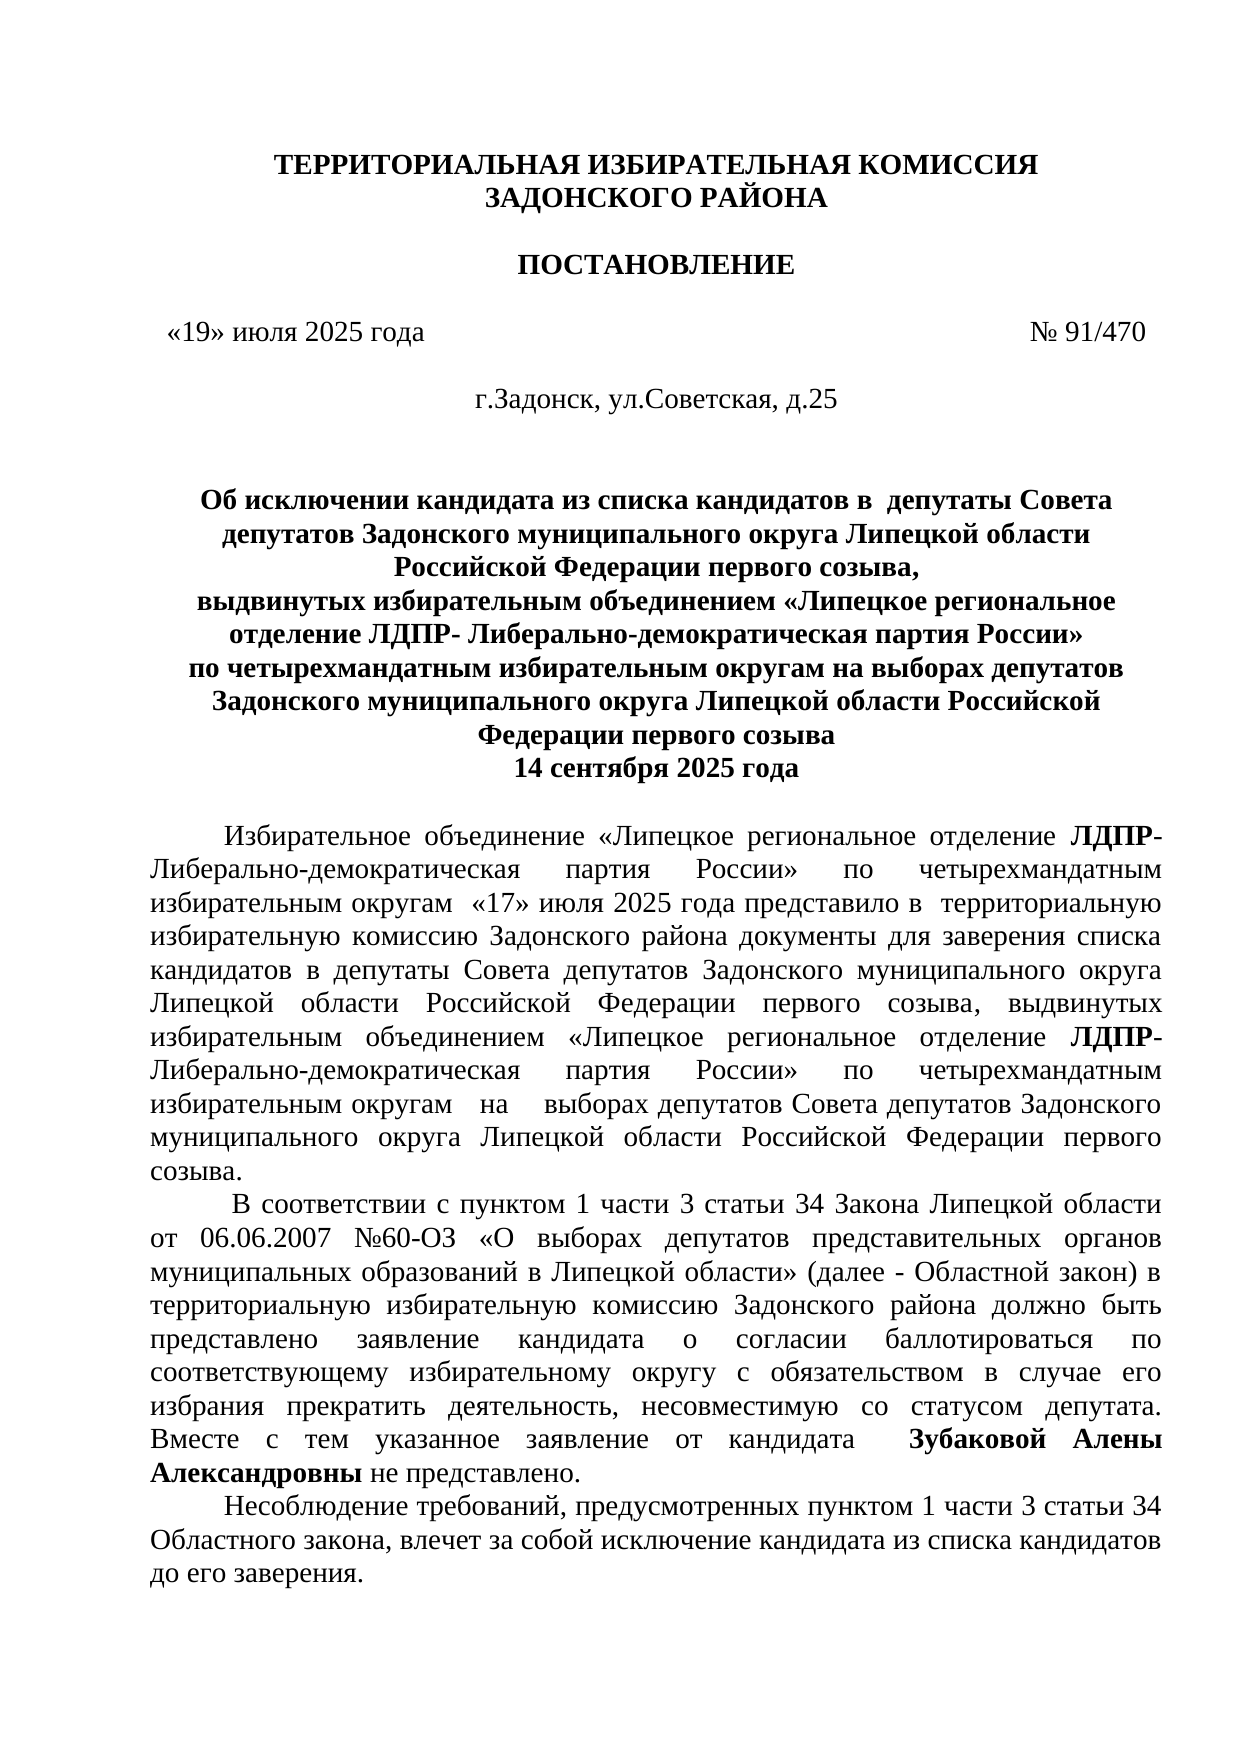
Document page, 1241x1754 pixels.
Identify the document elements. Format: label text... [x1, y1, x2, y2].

text ЗАДОНСКОГО РАЙОНА [150, 180, 1162, 214]
text «19» июля 2025 года № 91/470 [150, 314, 1162, 348]
text Избирательное объединение «Липецкое региональное отделение ЛДПР- Либерально-демократическая партия России» по четырехмандатным избирательным округам «17» июля 2025 года представило в территориальную избирательную комиссию Задонского района документы для заверения списка кандидатов в депутаты Совета депутатов Задонского муниципального округа Липецкой области Российской Федерации первого созыва, выдвинутых избирательным объединением «Липецкое региональное отделение ЛДПР- Либерально-демократическая партия России» по четырехмандатным избирательным округам на выборах депутатов Совета депутатов Задонского муниципального округа Липецкой области Российской Федерации первого созыва. [150, 818, 1162, 1187]
text 14 сентября 2025 года [150, 751, 1162, 784]
text выдвинутых избирательным объединением «Липецкое региональное отделение ЛДПР- Либерально-демократическая партия России» [150, 583, 1162, 650]
text Несоблюдение требований, предусмотренных пунктом 1 части 3 статьи 34 Областного закона, влечет за собой исключение кандидата из списка кандидатов до его заверения. [150, 1488, 1162, 1589]
text В соответствии с пунктом 1 части 3 статьи 34 Закона Липецкой области от 06.06.2007 №60-ОЗ «О выборах депутатов представительных органов муниципальных образований в Липецкой области» (далее - Областной закон) в территориальную избирательную комиссию Задонского района должно быть представлено заявление кандидата о согласии баллотироваться по соответствующему избирательному округу с обязательством в случае его избрания прекратить деятельность, несовместимую со статусом депутата. Вместе с тем указанное заявление от кандидата Зубаковой Алены Александровны не представлено. [150, 1187, 1162, 1488]
text по четырехмандатным избирательным округам на выборах депутатов Задонского муниципального округа Липецкой области Российской Федерации первого созыва [150, 650, 1162, 751]
text г.Задонск, ул.Советская, д.25 [150, 382, 1162, 415]
text Об исключении кандидата из списка кандидатов в депутаты Совета депутатов Задонского муниципального округа Липецкой области Российской Федерации первого созыва, [150, 482, 1162, 583]
text ПОСТАНОВЛЕНИЕ [150, 247, 1162, 281]
text ТЕРРИТОРИАЛЬНАЯ ИЗБИРАТЕЛЬНАЯ КОМИССИЯ [150, 147, 1162, 180]
